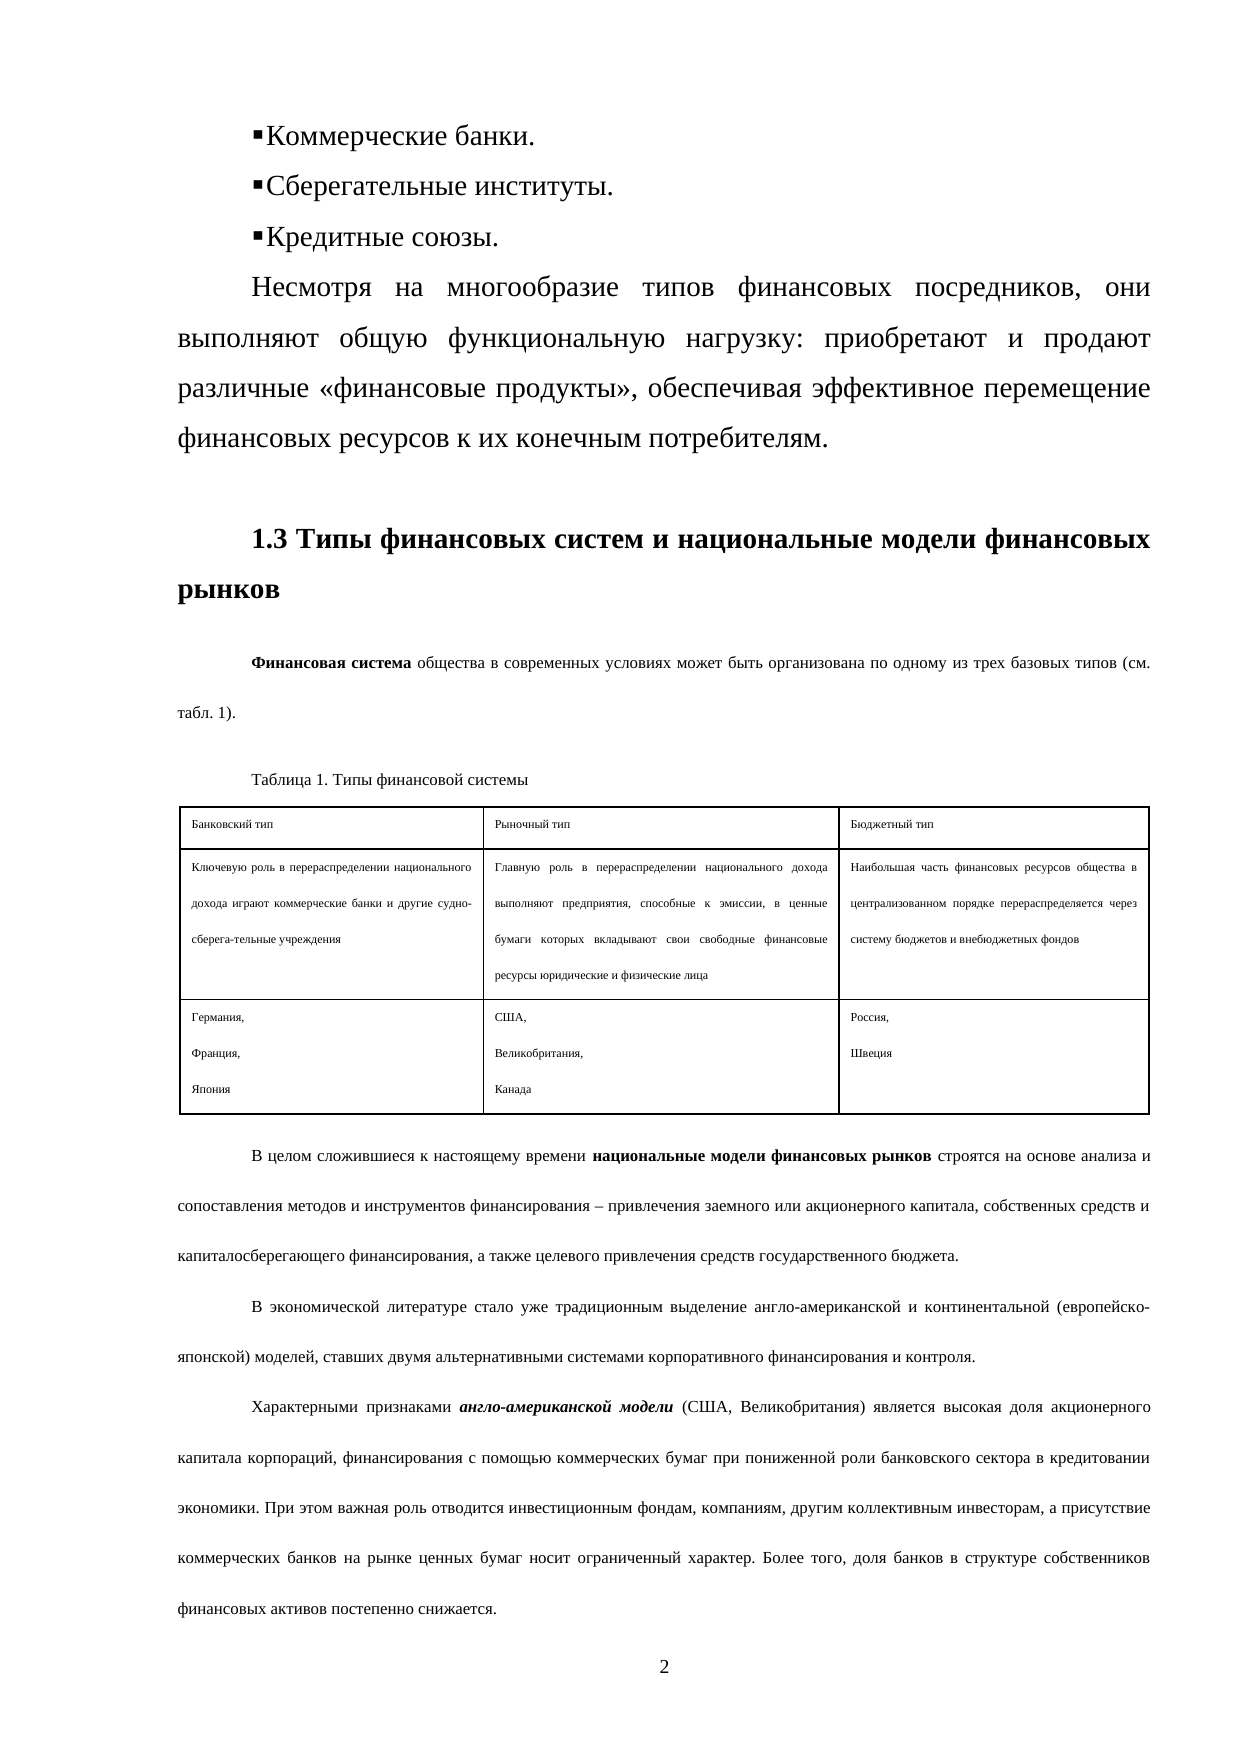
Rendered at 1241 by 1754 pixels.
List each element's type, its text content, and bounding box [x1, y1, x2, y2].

text Таблица 1. Типы финансовой системы [177, 756, 1152, 789]
table_header Бюджетный тип [840, 808, 1148, 848]
table_header Рыночный тип [484, 808, 838, 848]
table_cell Ключевую роль в перераспределении национального дохода играют коммерческие банки и другие судно-сберега-тельные учреждения [181, 850, 483, 999]
list Сберегательные институты. [177, 168, 1152, 202]
text Характерными признаками англо-американской модели (США, Великобритания) является высокая доля акционерного капитала корпораций, финансирования с помощью коммерческих бумаг при пониженной роли банковского сектора в кредитовании экономики. При этом важная роль отводится инвестиционным фондам, компаниям, другим коллективным инвесторам, а присутствие коммерческих банков на рынке ценных бумаг носит ограниченный характер. Более того, доля банков в структуре собственников финансовых активов постепенно снижается. [177, 1383, 1152, 1618]
table_cell Россия, Швеция [840, 1000, 1148, 1113]
list Кредитные союзы. [177, 219, 1152, 253]
table_cell США, Великобритания, Канада [484, 1000, 838, 1113]
table_header Банковский тип [181, 808, 483, 848]
table_cell Главную роль в перераспределении национального дохода выполняют предприятия, способные к эмиссии, в ценные бумаги которых вкладывают свои свободные финансовые ресурсы юридические и физические лица [484, 850, 838, 999]
text Финансовая система общества в современных условиях может быть организована по одному из трех базовых типов (см. табл. 1). [177, 638, 1152, 722]
text Несмотря на многообразие типов финансовых посредников, они выполняют общую функциональную нагрузку: приобретают и продают различные «финансовые продукты», обеспечивая эффективное перемещение финансовых ресурсов к их конечным потребителям. [177, 269, 1152, 454]
subtitle 1.3 Типы финансовых систем и национальные модели финансовых рынков [177, 521, 1152, 605]
text В экономической литературе стало уже традиционным выделение англо-американской и континентальной (европейско-японской) моделей, ставших двумя альтернативными системами корпоративного финансирования и контроля. [177, 1282, 1152, 1366]
list Коммерческие банки. [177, 118, 1152, 152]
text В целом сложившиеся к настоящему времени национальные модели финансовых рынков строятся на основе анализа и сопоставления методов и инструментов финансирования – привлечения заемного или акционерного капитала, собственных средств и капиталосберегающего финансирования, а также целевого привлечения средств государственного бюджета. [177, 1131, 1152, 1266]
table_cell Германия, Франция, Япония [181, 1000, 483, 1113]
table_cell Наибольшая часть финансовых ресурсов общества в централизованном порядке перераспределяется через систему бюджетов и внебюджетных фондов [840, 850, 1148, 999]
